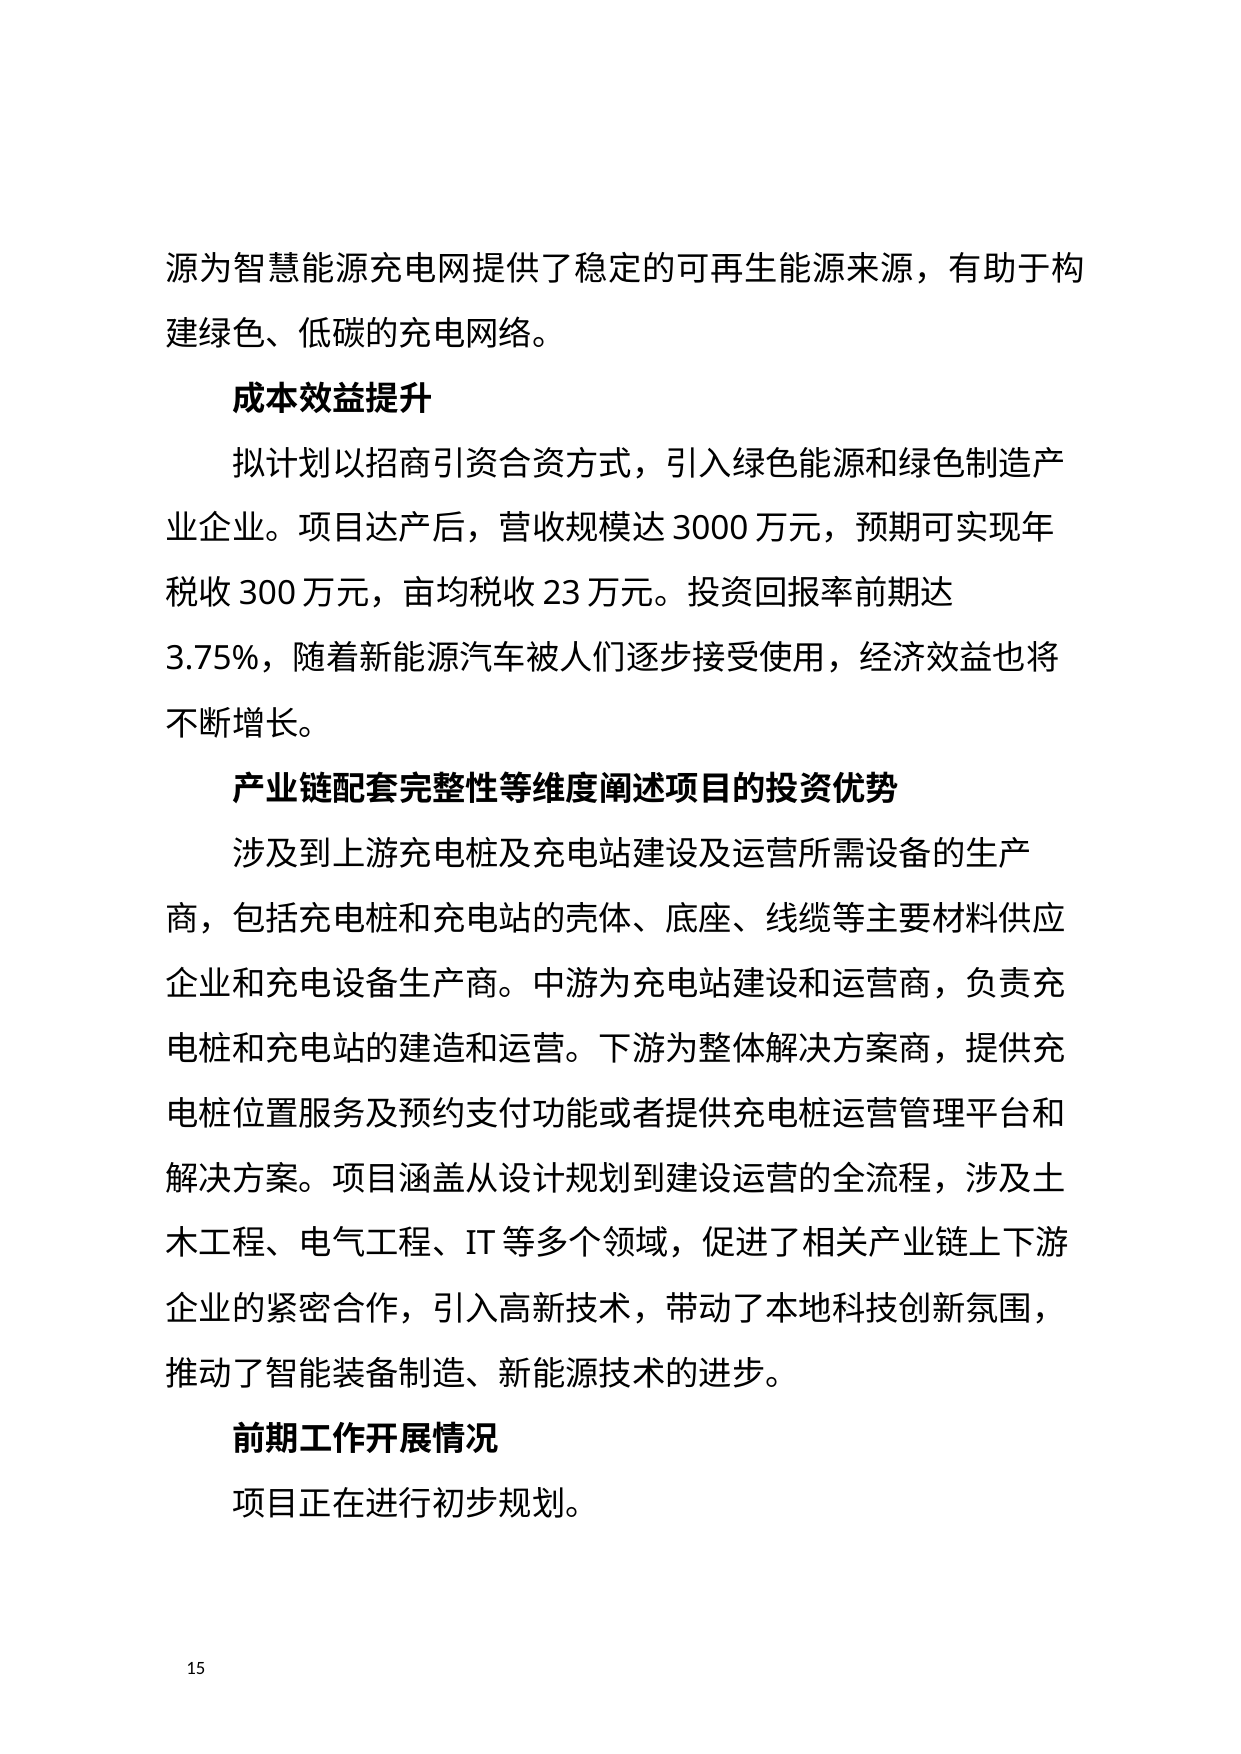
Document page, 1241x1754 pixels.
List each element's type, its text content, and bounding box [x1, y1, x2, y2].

text 产业链配套完整性等维度阐述项目的投资优势 [165, 753, 1087, 818]
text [165, 233, 1087, 363]
text 成本效益提升 [165, 363, 1087, 428]
text 拟计划以招商引资合资方式，引入绿色能源和绿色制造产业企业。项目达产后，营收规模达3000万元，预期可实现年税收300万元，亩均税收23万元。投资回报率前期达3.75%，随着新能源汽车被人们逐步接受使用，经济效益也将不断增长。 [165, 428, 1087, 753]
text 项目正在进行初步规划。 [165, 1468, 1087, 1533]
list 涉及到上游充电桩及充电站建设及运营所需设备的生产商，包括充电桩和充电站的壳体、底座、线缆等主要材料供应企业和充电设备生产商。中游为充电站建设和运营商，负责充电桩和充电站的建造和运营。下游为整体解决方案商，提供充电桩位置服务及预约支付功能或者提供充电桩运营管理平台和解决方案。项目涵盖从设计规划到建设运营的全流程，涉及土木工程、电气工程、IT等多个领域，促进了相关产业链上下游企业的紧密合作，引入高新技术，带动了本地科技创新氛围，推动了智能装备制造、新能源技术的进步。 [165, 818, 1087, 1403]
text 前期工作开展情况 [165, 1403, 1087, 1468]
